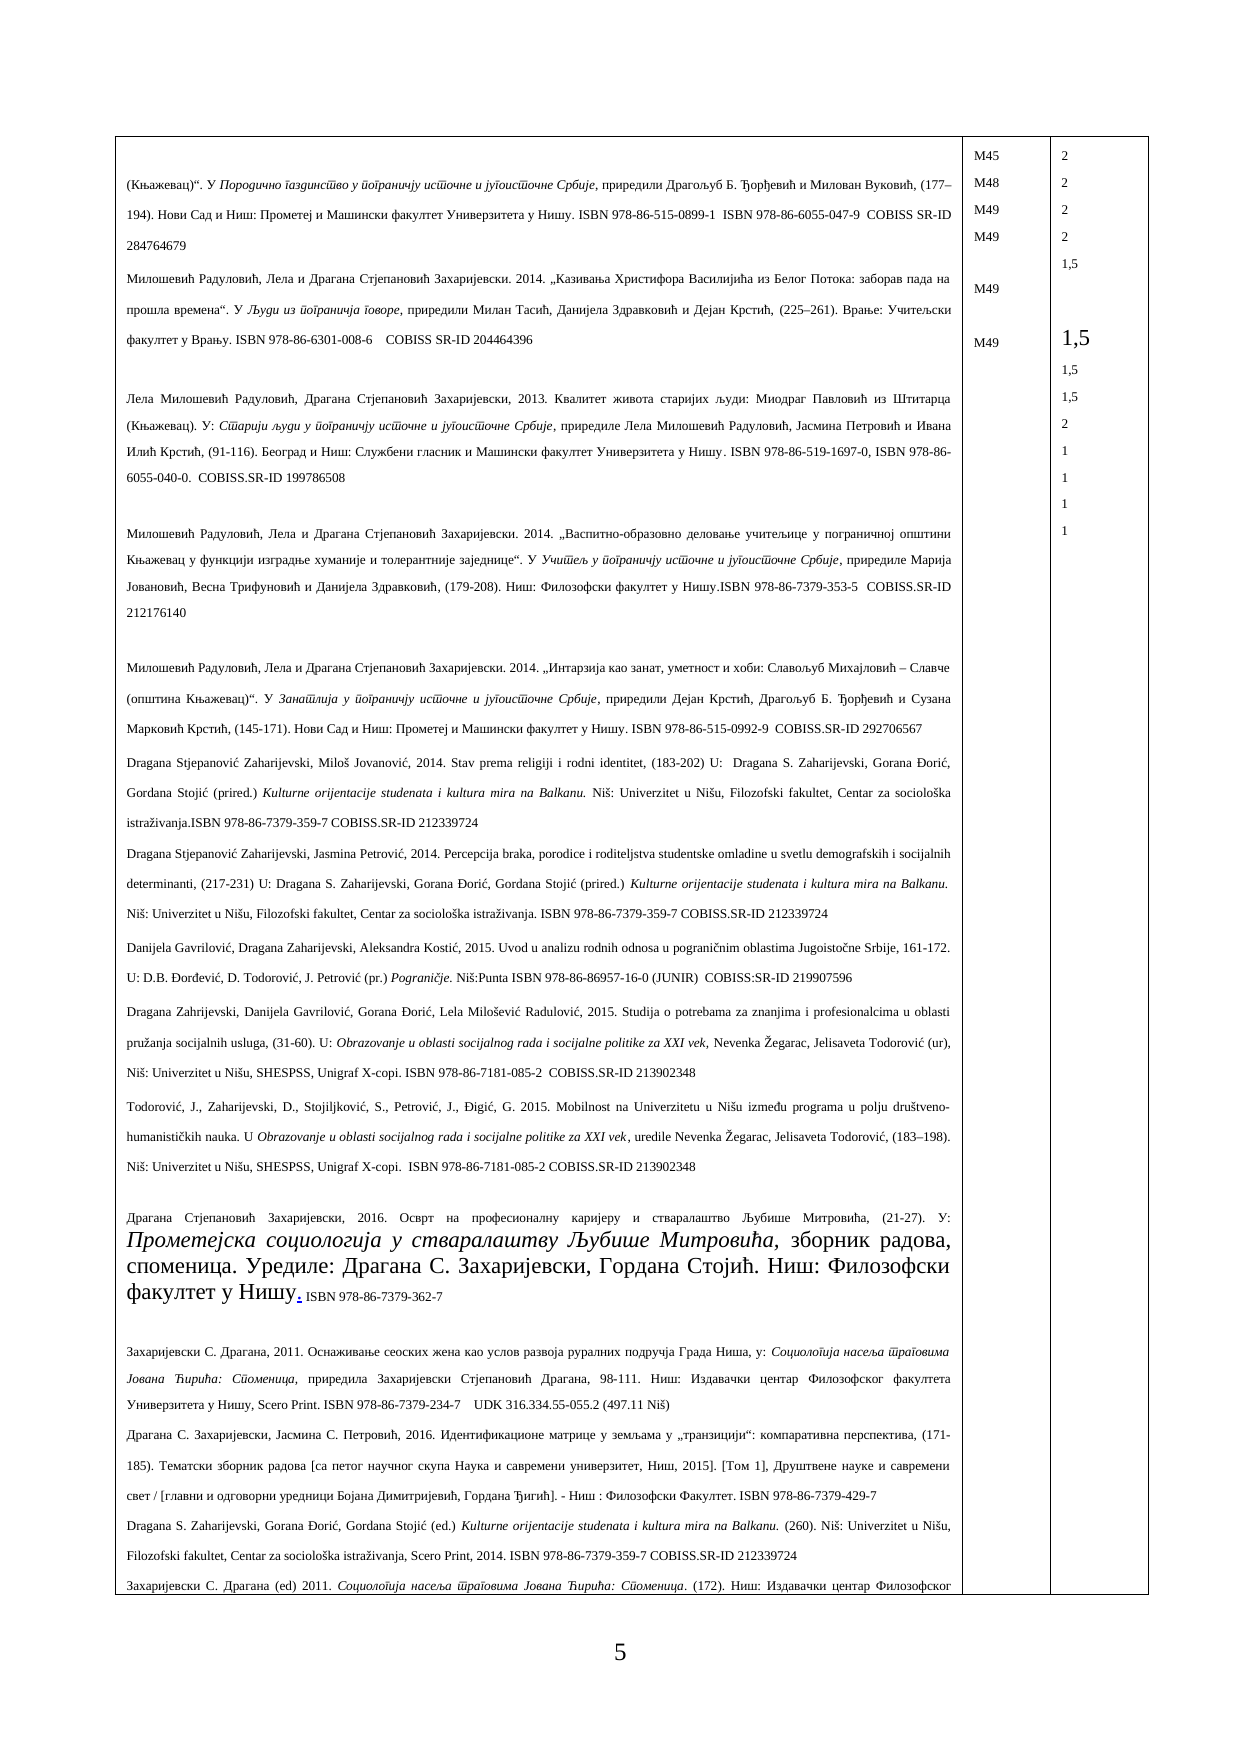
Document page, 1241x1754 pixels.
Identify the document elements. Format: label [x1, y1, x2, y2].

table_cell [116, 137, 962, 1594]
table_cell [1051, 137, 1148, 1594]
table_cell [963, 137, 1050, 1594]
